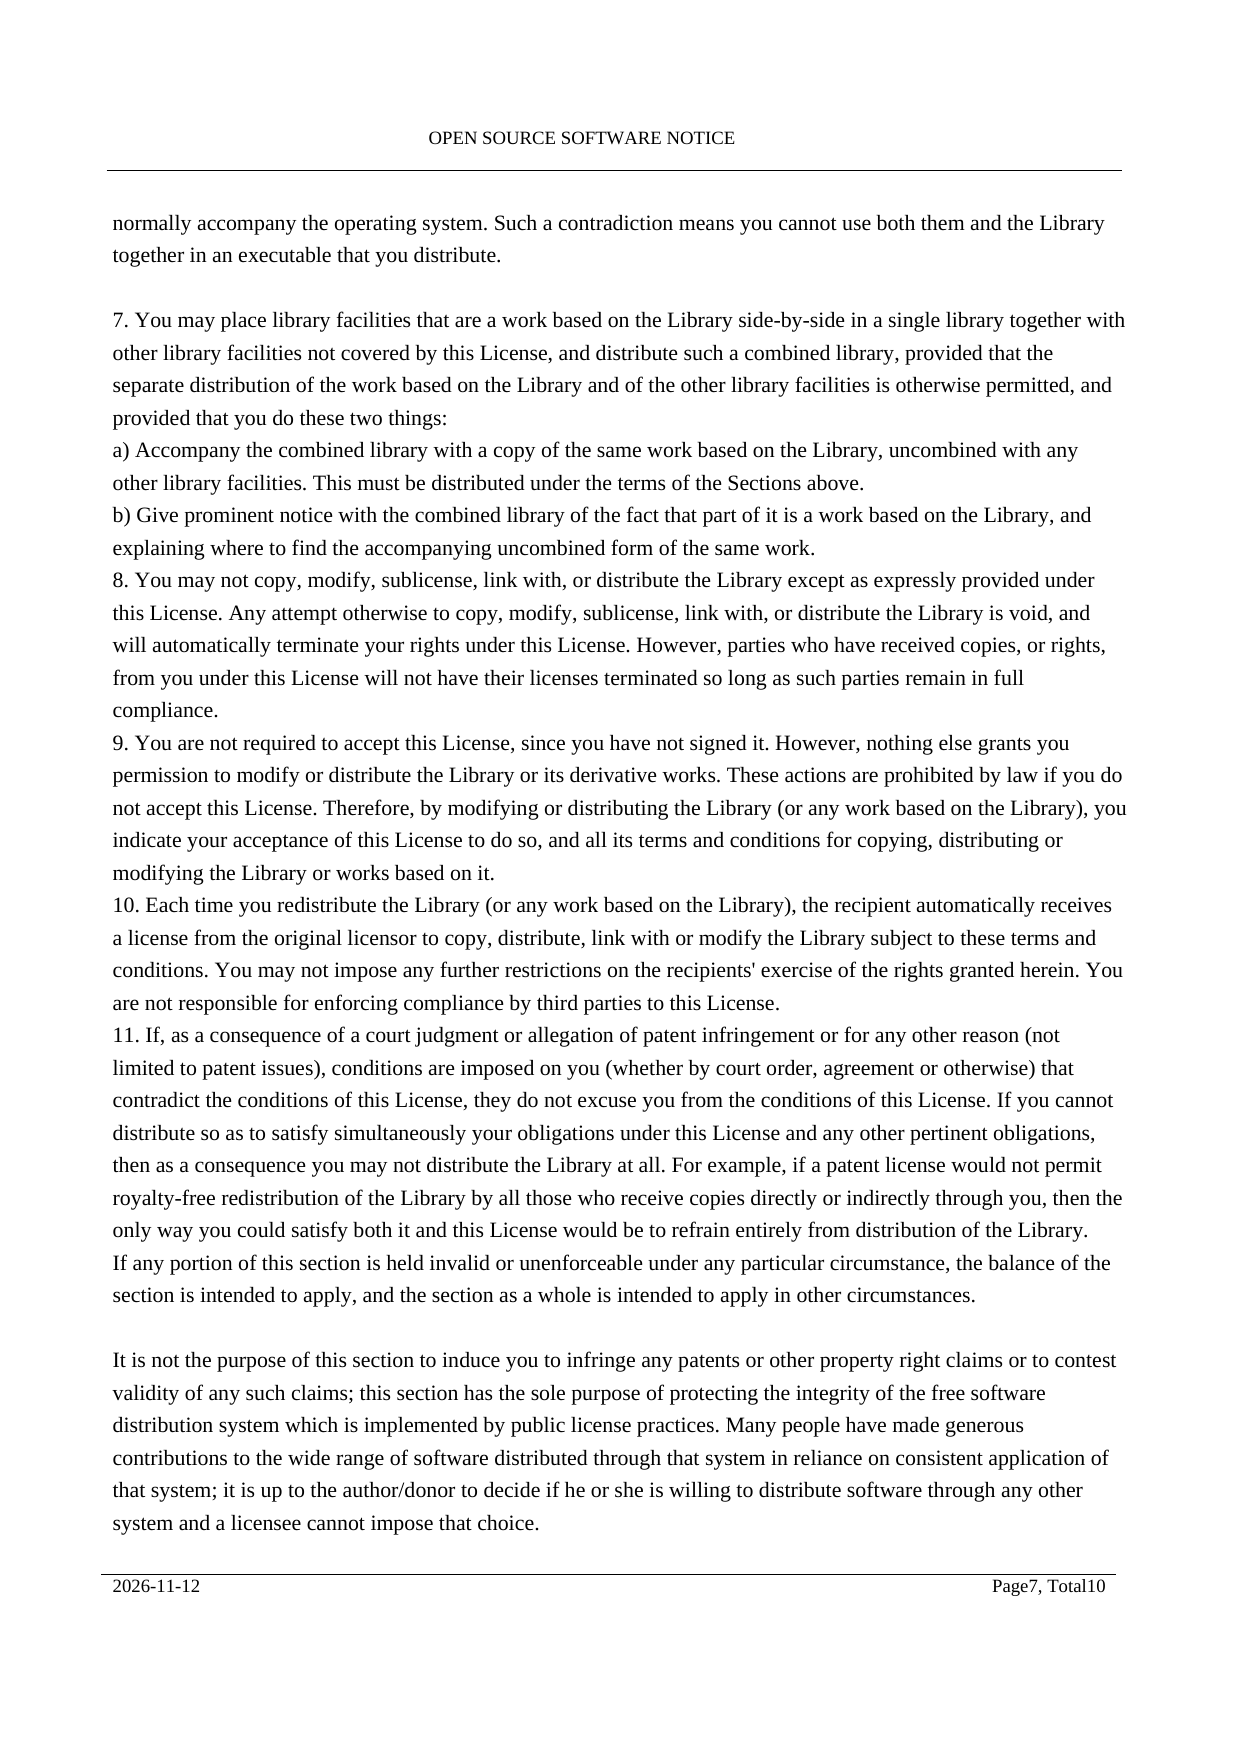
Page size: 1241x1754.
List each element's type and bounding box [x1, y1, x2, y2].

text [112, 206, 1128, 1539]
